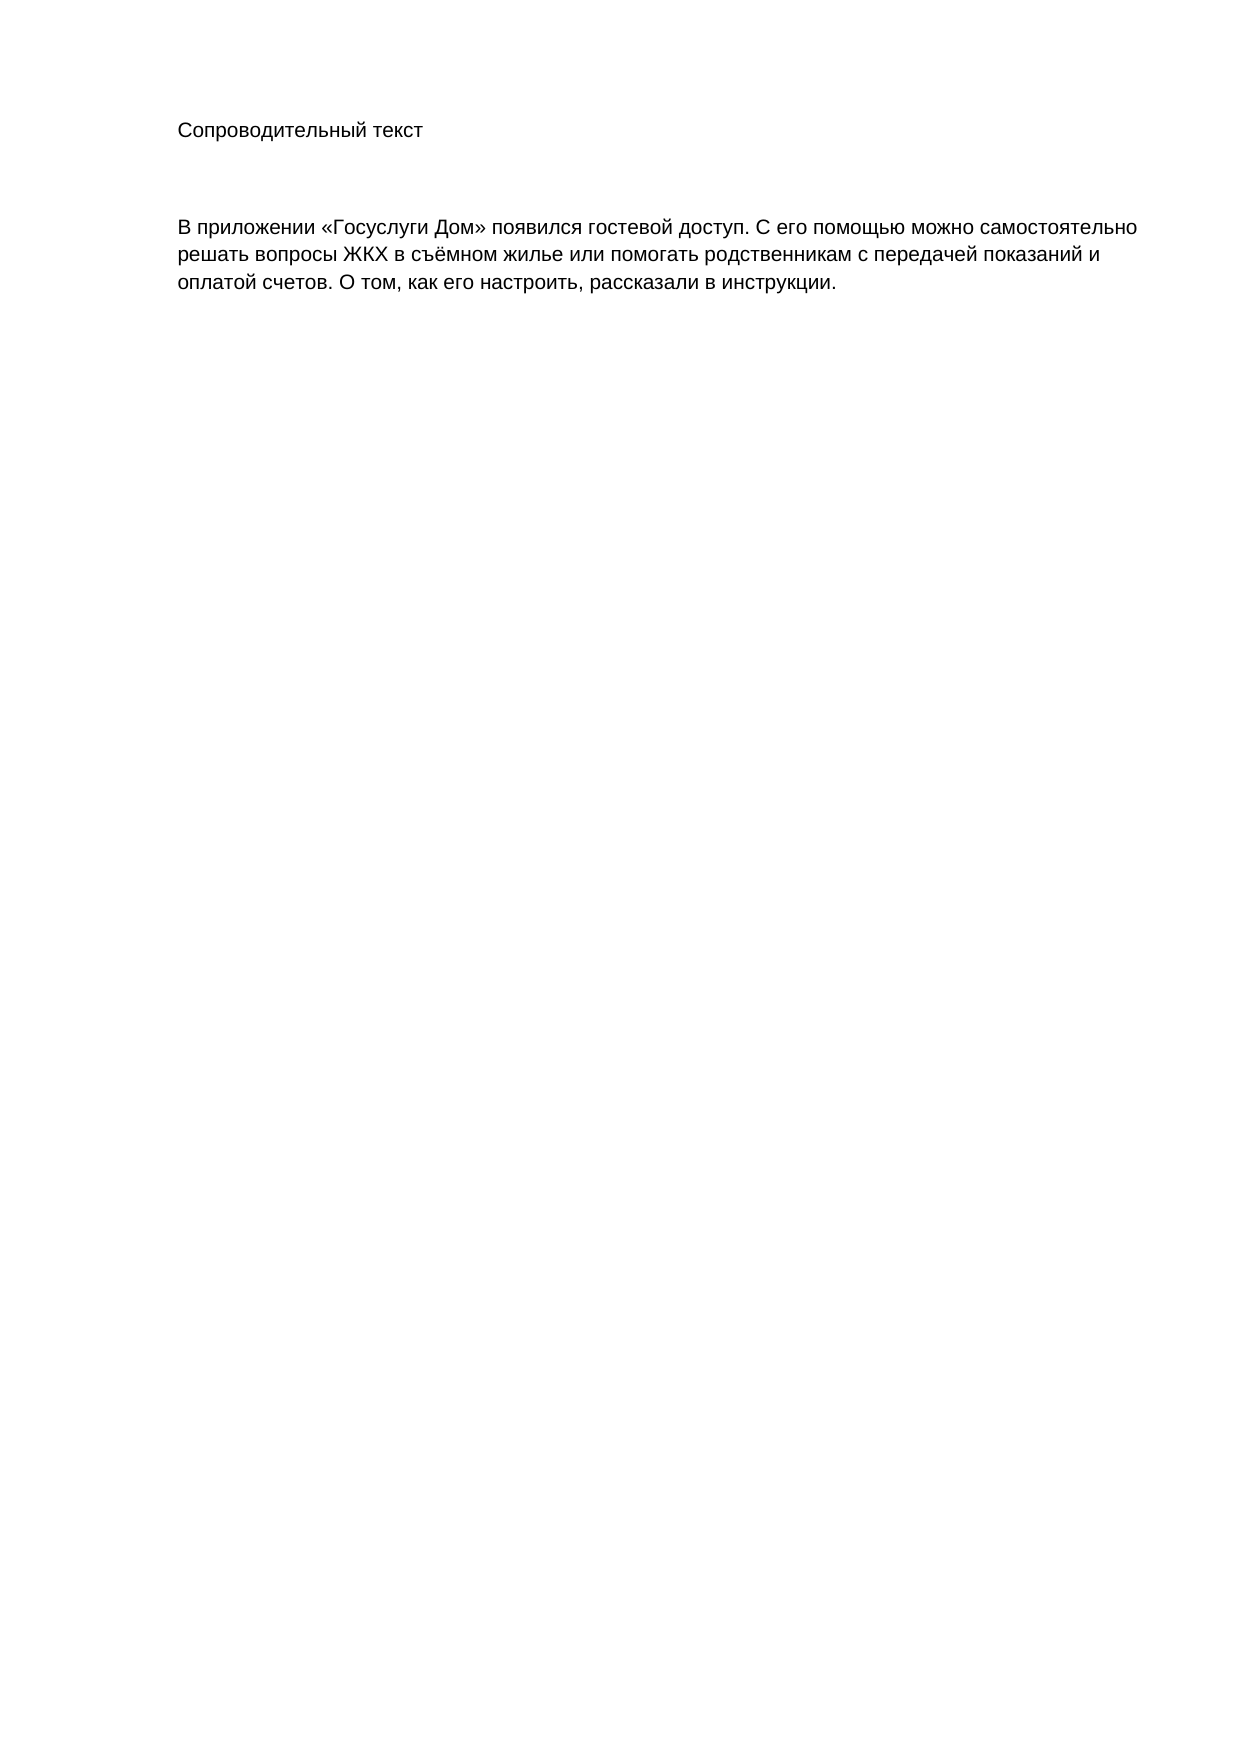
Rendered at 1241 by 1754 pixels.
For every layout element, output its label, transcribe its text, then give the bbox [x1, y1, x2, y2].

text В приложении «Госуслуги Дом» появился гостевой доступ. С его помощью можно самостоятельно решать вопросы ЖКХ в съёмном жилье или помогать родственникам с передачей показаний и оплатой счетов. О том, как его настроить, рассказали в инструкции. [177, 215, 1152, 294]
text Сопроводительный текст [177, 118, 1152, 142]
